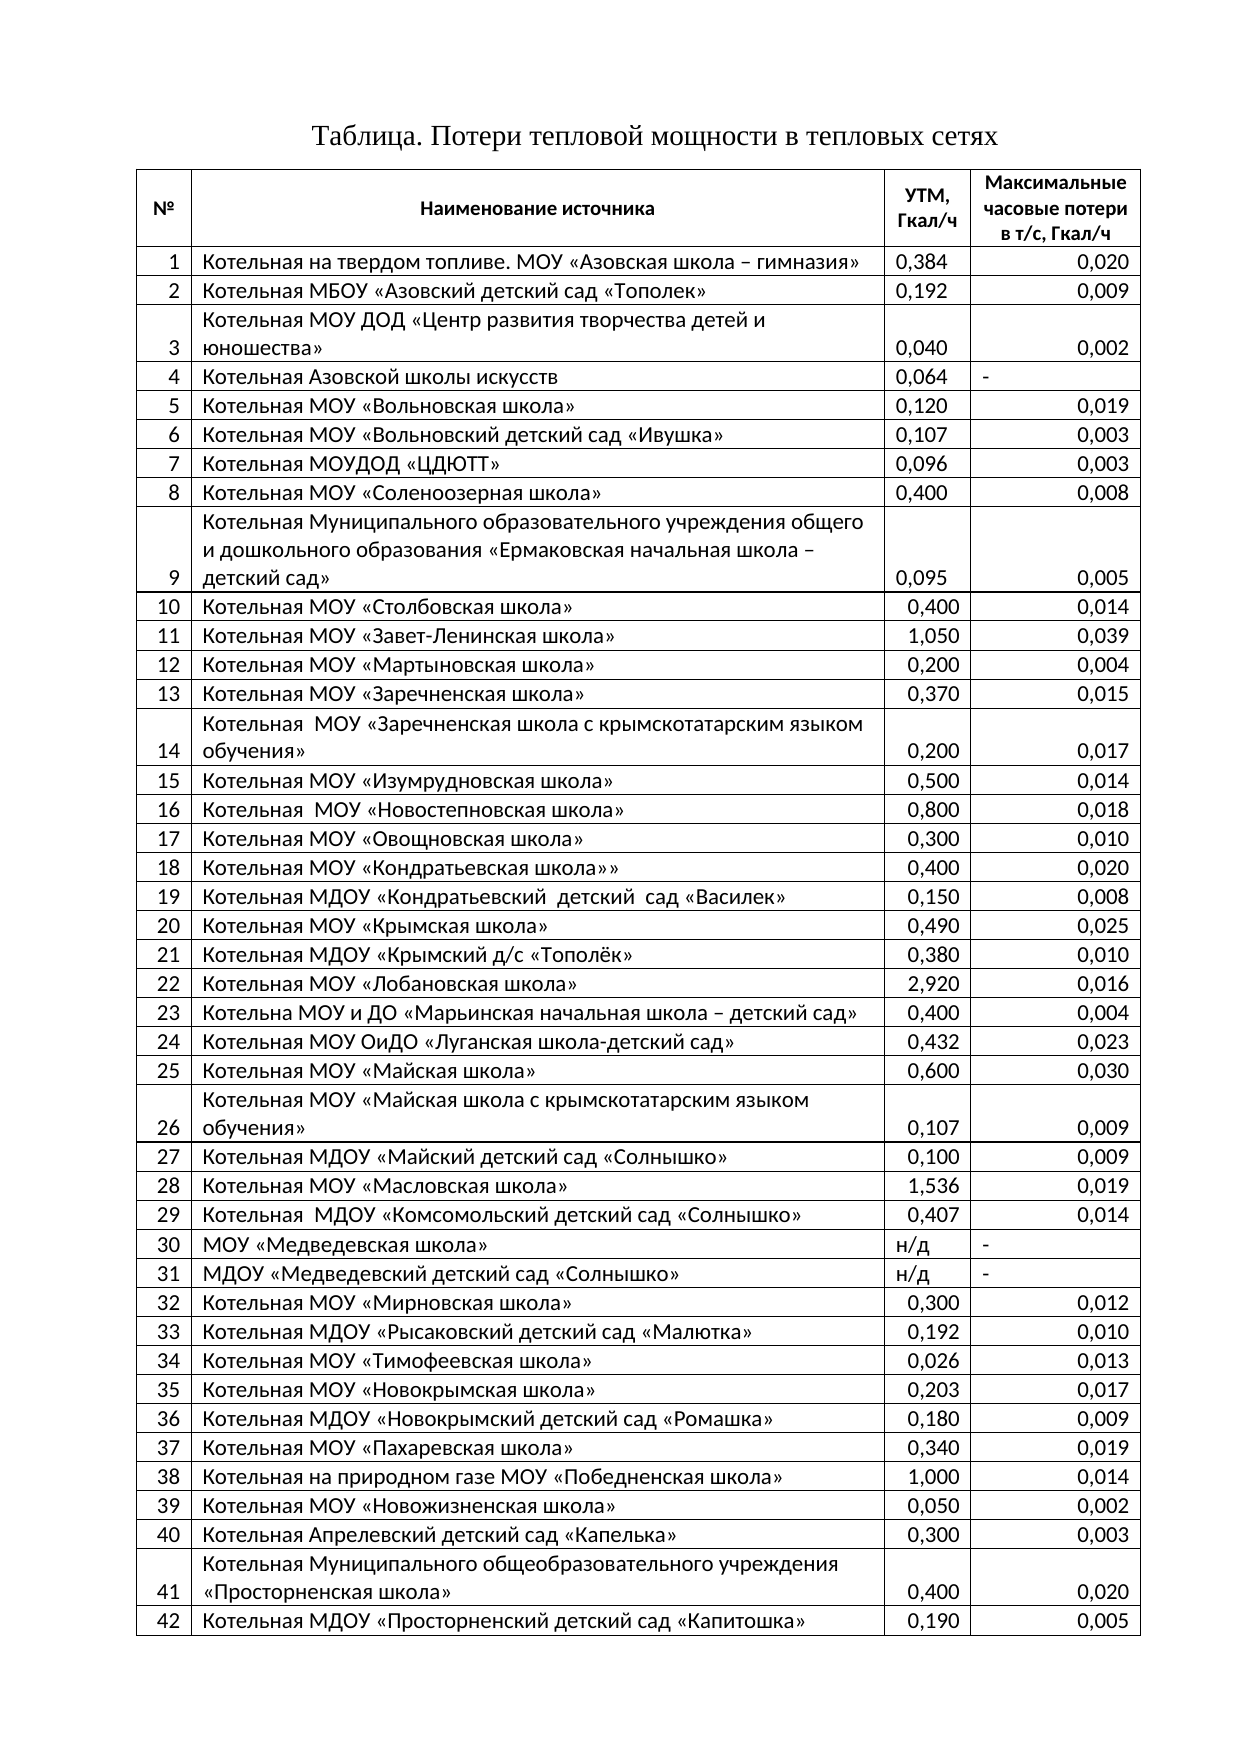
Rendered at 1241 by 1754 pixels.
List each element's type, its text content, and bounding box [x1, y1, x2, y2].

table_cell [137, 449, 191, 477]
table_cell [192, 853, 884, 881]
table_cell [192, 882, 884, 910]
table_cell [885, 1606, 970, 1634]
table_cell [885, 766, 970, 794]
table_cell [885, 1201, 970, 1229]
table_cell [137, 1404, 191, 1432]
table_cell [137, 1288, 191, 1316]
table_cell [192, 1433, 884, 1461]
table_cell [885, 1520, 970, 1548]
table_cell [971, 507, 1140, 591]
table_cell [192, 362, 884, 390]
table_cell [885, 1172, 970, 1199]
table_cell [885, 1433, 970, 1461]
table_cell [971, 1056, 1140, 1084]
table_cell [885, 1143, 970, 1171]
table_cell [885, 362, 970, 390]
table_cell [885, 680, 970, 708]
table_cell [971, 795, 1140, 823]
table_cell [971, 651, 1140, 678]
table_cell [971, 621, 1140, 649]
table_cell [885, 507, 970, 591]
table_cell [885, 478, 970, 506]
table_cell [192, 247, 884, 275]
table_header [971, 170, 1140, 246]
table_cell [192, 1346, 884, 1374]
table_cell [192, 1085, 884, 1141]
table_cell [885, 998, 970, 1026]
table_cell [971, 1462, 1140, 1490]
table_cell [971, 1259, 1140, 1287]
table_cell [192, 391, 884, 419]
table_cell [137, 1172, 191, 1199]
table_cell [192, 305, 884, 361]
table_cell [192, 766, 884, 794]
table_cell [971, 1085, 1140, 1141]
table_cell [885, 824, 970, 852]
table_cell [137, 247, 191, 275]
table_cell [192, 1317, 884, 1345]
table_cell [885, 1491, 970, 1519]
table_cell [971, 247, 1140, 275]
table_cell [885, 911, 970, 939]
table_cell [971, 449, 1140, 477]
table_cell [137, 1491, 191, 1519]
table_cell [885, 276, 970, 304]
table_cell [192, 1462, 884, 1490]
text Таблица. Потери тепловой мощности в тепловых сетях [223, 118, 1152, 152]
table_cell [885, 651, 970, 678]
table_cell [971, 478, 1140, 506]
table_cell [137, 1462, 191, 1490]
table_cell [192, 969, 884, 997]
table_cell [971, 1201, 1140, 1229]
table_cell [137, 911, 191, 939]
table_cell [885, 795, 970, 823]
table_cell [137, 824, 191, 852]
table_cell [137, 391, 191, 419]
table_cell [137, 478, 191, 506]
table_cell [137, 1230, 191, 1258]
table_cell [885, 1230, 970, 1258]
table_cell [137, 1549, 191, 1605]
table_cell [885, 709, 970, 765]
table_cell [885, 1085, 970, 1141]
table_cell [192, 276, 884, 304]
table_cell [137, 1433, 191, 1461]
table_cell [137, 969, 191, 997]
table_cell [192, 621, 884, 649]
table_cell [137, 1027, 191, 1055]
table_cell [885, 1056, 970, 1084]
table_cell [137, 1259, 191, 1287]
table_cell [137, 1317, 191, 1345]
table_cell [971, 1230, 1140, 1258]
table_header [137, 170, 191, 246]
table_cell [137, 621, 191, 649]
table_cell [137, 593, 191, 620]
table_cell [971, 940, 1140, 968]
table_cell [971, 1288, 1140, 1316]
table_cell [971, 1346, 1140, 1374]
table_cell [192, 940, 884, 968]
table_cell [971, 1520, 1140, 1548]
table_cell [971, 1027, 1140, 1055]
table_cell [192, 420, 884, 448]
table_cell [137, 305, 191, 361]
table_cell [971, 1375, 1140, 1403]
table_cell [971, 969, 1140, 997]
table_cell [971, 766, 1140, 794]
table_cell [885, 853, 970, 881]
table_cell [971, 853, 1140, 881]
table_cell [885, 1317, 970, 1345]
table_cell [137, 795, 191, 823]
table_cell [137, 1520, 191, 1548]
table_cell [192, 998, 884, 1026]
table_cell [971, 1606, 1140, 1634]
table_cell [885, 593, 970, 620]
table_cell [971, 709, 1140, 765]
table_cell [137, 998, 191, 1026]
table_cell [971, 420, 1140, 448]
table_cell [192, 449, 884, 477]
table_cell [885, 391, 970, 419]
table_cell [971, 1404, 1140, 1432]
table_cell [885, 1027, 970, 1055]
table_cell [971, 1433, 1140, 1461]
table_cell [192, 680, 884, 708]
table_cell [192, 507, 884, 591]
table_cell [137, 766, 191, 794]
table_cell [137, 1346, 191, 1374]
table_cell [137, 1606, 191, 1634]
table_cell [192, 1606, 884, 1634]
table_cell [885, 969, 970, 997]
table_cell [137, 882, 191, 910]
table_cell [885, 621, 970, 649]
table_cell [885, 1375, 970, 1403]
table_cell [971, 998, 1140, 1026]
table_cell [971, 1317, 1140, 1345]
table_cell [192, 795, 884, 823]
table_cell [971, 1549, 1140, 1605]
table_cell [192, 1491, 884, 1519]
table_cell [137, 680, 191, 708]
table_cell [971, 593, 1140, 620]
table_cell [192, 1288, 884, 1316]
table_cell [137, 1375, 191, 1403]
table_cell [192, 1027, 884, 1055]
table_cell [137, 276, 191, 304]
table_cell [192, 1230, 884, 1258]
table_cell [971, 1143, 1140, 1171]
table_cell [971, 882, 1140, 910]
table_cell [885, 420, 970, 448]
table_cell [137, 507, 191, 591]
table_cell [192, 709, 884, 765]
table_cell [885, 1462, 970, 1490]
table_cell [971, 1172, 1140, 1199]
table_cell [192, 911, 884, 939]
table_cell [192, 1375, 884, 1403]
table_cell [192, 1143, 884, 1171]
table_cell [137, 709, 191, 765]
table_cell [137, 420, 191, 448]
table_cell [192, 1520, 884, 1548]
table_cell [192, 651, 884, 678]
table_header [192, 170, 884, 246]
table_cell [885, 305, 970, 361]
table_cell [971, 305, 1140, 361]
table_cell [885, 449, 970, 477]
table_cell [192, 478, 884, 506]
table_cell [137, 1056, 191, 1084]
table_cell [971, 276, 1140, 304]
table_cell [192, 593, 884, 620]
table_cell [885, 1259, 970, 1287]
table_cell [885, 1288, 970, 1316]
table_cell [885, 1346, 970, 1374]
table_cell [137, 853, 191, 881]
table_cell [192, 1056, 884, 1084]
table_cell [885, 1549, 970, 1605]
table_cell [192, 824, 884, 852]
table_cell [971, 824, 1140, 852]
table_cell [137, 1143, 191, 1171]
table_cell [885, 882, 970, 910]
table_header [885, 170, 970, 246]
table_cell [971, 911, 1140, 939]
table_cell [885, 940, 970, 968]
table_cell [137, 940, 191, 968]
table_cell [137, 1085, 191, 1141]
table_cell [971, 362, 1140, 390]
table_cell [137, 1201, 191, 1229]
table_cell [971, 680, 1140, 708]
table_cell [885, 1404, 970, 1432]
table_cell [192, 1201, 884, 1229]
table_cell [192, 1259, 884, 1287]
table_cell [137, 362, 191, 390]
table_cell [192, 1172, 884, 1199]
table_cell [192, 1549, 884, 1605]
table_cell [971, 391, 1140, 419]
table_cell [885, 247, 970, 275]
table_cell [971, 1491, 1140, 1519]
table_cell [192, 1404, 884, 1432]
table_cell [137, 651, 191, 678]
